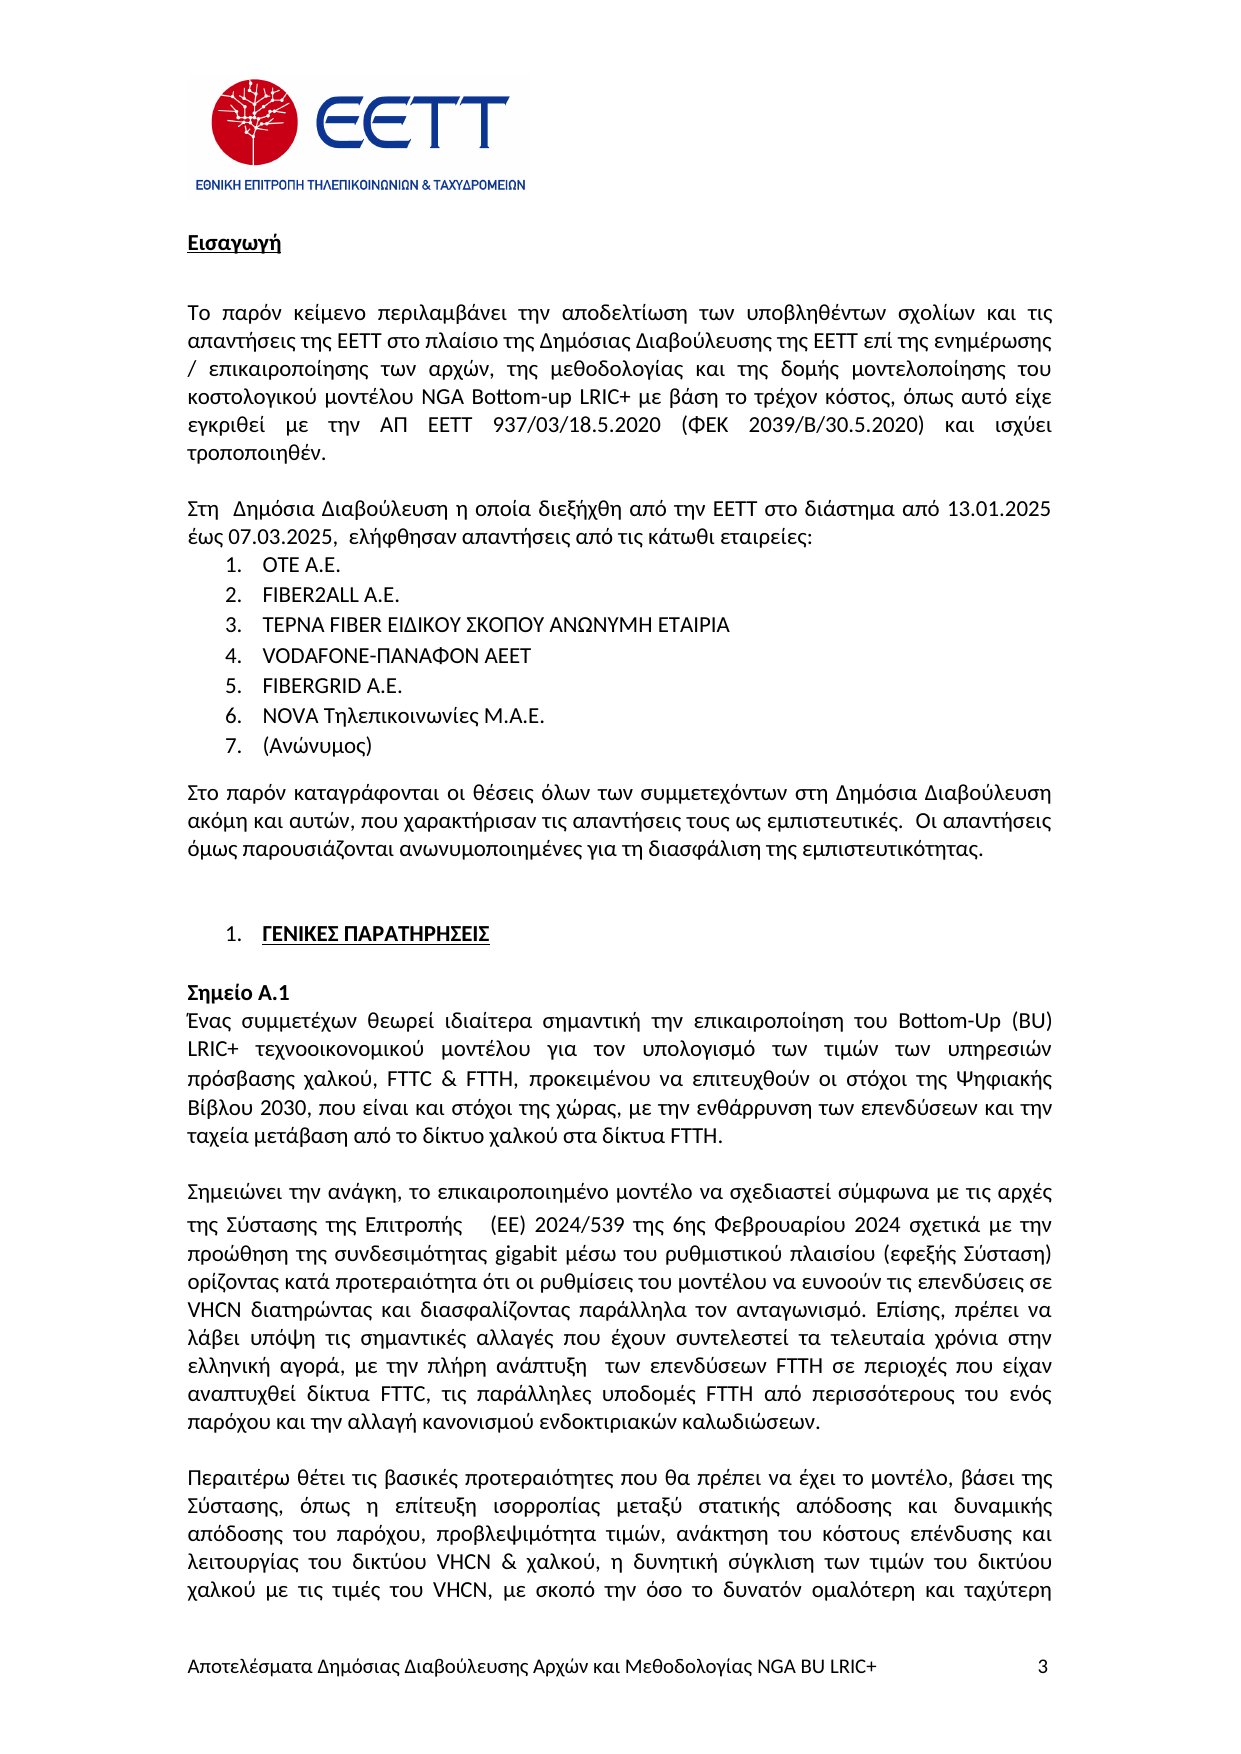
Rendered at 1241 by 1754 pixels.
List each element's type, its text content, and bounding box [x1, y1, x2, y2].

picture [187, 75, 531, 200]
list ΟΤΕ Α.Ε. [225, 550, 1053, 578]
text Σημειώνει την ανάγκη, το επικαιροποιημένο μοντέλο να σχεδιαστεί σύμφωνα με τις αρχές της Σύστασης της Επιτροπής (ΕΕ) 2024/539 της 6ης Φεβρουαρίου 2024 σχετικά με την προώθηση της συνδεσιμότητας gigabit μέσω του ρυθμιστικού πλαισίου (εφεξής Σύσταση) ορίζοντας κατά προτεραιότητα ότι οι ρυθμίσεις του μοντέλου να ευνοούν τις επενδύσεις σε VHCN διατηρώντας και διασφαλίζοντας παράλληλα τον ανταγωνισμό. Επίσης, πρέπει να λάβει υπόψη τις σημαντικές αλλαγές που έχουν συντελεστεί τα τελευταία χρόνια στην ελληνική αγορά, με την πλήρη ανάπτυξη των επενδύσεων FTTH σε περιοχές που είχαν αναπτυχθεί δίκτυα FTTC, τις παράλληλες υποδομές FTTH από περισσότερους του ενός παρόχου και την αλλαγή κανονισμού ενδοκτιριακών καλωδιώσεων. [187, 1177, 1053, 1435]
text Το παρόν κείμενο περιλαμβάνει την αποδελτίωση των υποβληθέντων σχολίων και τις απαντήσεις της ΕΕΤΤ στο πλαίσιο της Δημόσιας Διαβούλευσης της ΕΕΤΤ επί της ενημέρωσης / επικαιροποίησης των αρχών, της μεθοδολογίας και της δομής μοντελοποίησης του κοστολογικού μοντέλου NGA Bottom-up LRIC+ με βάση το τρέχον κόστος, όπως αυτό είχε εγκριθεί με την AΠ ΕΕΤΤ 937/03/18.5.2020 (ΦΕΚ 2039/Β/30.5.2020) και ισχύει τροποποιηθέν. [187, 298, 1053, 466]
list FIBERGRID Α.Ε. [225, 671, 1053, 699]
list VODAFONE-ΠΑΝΑΦΟΝ ΑΕΕΤ [225, 641, 1053, 669]
list NOVA Τηλεπικοινωνίες Μ.Α.Ε. [225, 701, 1053, 729]
subtitle ΓΕΝΙΚΕΣ ΠΑΡΑΤΗΡΗΣΕΙΣ [225, 919, 1053, 948]
list FIBER2ALL Α.Ε. [225, 580, 1053, 608]
text Ένας συμμετέχων θεωρεί ιδιαίτερα σημαντική την επικαιροποίηση του Bottom-Up (BU) LRIC+ τεχνοοικονομικού μοντέλου για τον υπολογισμό των τιμών των υπηρεσιών πρόσβασης χαλκού, FTTC & FTTH, προκειμένου να επιτευχθούν οι στόχοι της Ψηφιακής Βίβλου 2030, που είναι και στόχοι της χώρας, με την ενθάρρυνση των επενδύσεων και την ταχεία μετάβαση από το δίκτυο χαλκού στα δίκτυα FTTH. [187, 1006, 1053, 1149]
text Στο παρόν καταγράφονται οι θέσεις όλων των συμμετεχόντων στη Δημόσια Διαβούλευση ακόμη και αυτών, που χαρακτήρισαν τις απαντήσεις τους ως εμπιστευτικές. Οι απαντήσεις όμως παρουσιάζονται ανωνυμοποιημένες για τη διασφάλιση της εμπιστευτικότητας. [187, 778, 1053, 862]
subtitle Εισαγωγή [187, 228, 1053, 256]
list (Ανώνυμος) [225, 731, 1053, 759]
text Στη Δημόσια Διαβούλευση η οποία διεξήχθη από την ΕΕΤΤ στο διάστημα από 13.01.2025 έως 07.03.2025, ελήφθησαν απαντήσεις από τις κάτωθι εταιρείες: [187, 494, 1053, 550]
list ΤΕΡΝΑ FIBER ΕΙΔΙΚΟΥ ΣΚΟΠΟΥ ΑΝΩΝΥΜΗ ΕΤΑΙΡΙΑ [225, 611, 1053, 639]
text Σημείο Α.1 [187, 978, 1053, 1006]
